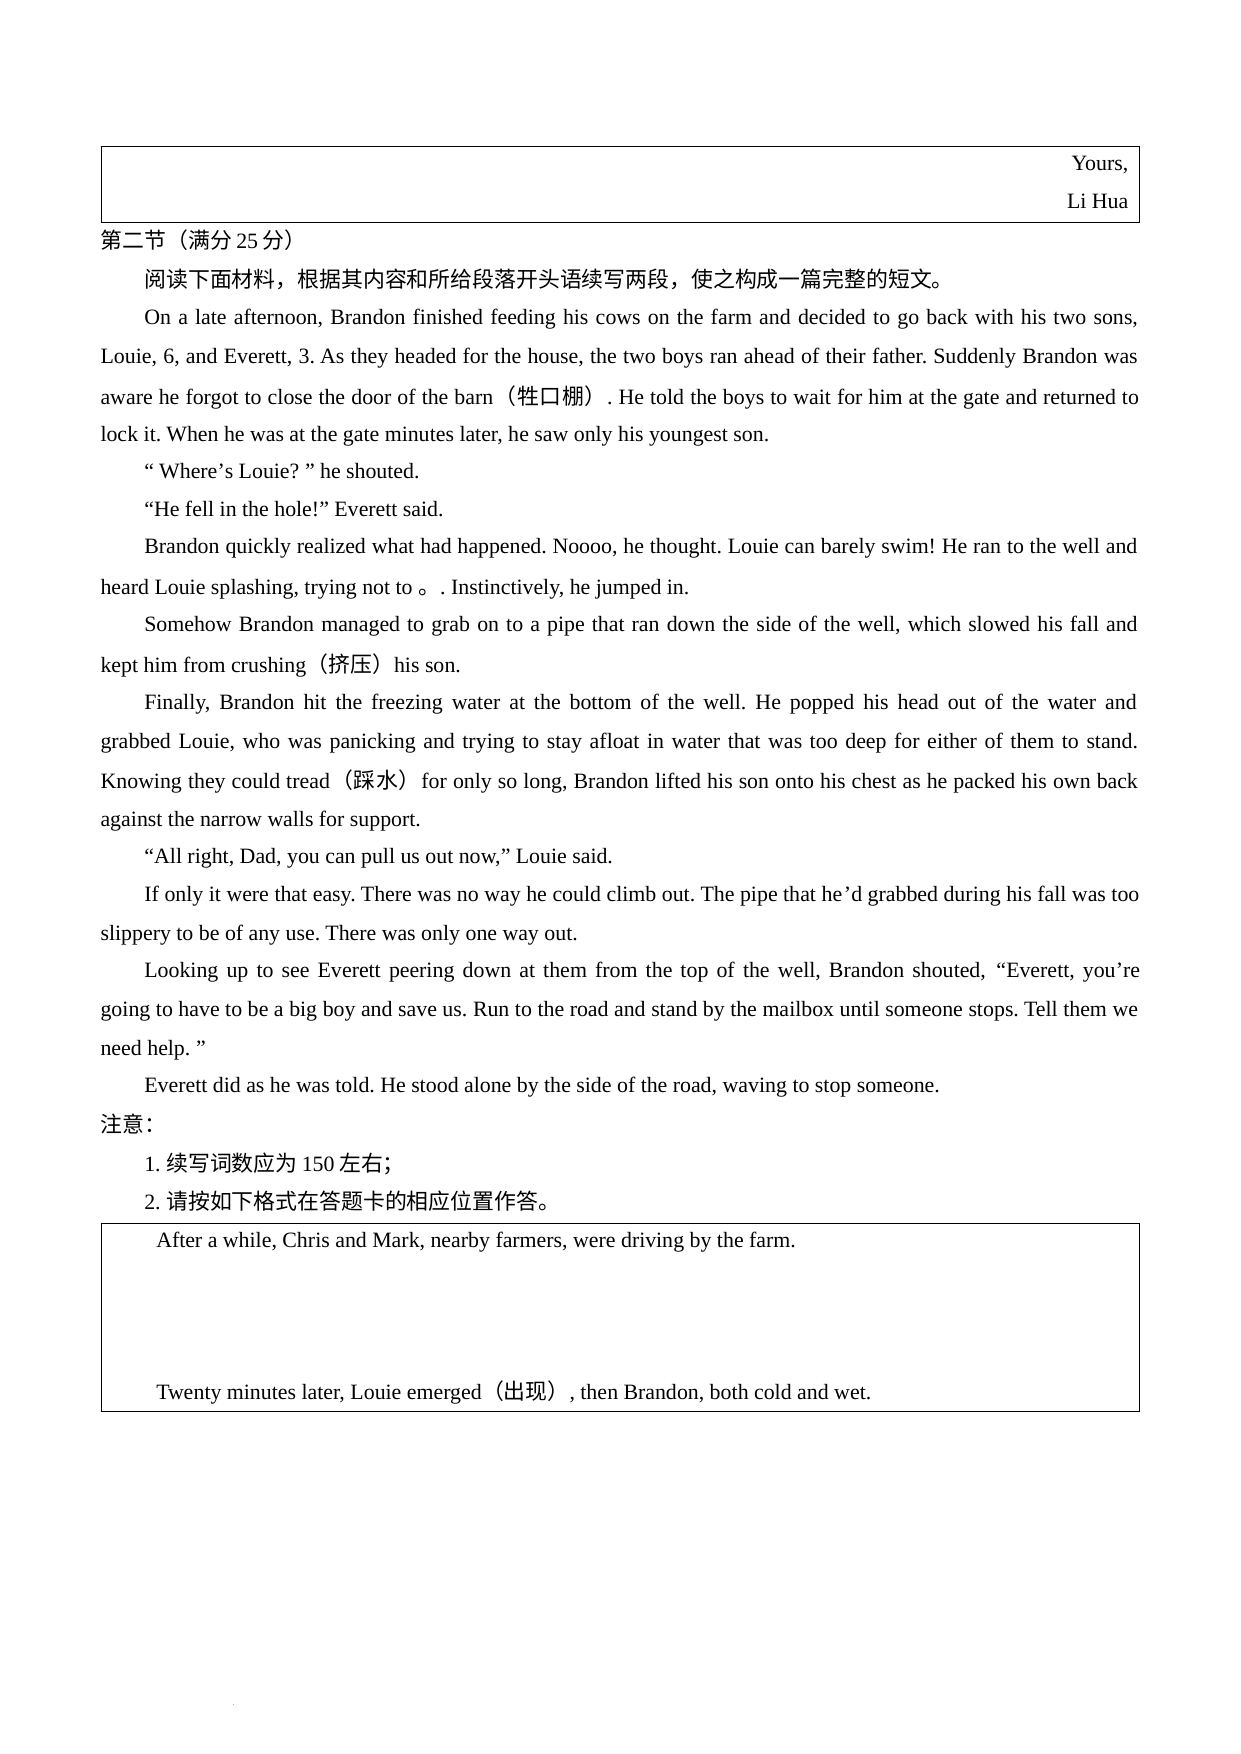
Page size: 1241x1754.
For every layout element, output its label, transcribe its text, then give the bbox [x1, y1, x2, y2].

text “ Where’s Louie? ” he shouted. [100, 455, 1140, 487]
table_header After a while, Chris and Mark, nearby farmers, were driving by the farm. Twenty minutes later, Louie emerged（出现）, then Brandon, both cold and wet. [102, 1224, 1139, 1411]
text Brandon quickly realized what had happened. Noooo, he thought. Louie can barely swim! He ran to the well and heard Louie splashing, trying not to 。. Instinctively, he jumped in. [100, 530, 1140, 601]
text On a late afternoon, Brandon finished feeding his cows on the farm and decided to go back with his two sons, Louie, 6, and Everett, 3. As they headed for the house, the two boys ran ahead of their father. Suddenly Brandon was aware he forgot to close the door of the barn（牲口棚）. He told the boys to wait for him at the gate and returned to lock it. When he was at the gate minutes later, he saw only his youngest son. [100, 300, 1140, 450]
text 注意： [100, 1106, 1140, 1139]
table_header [102, 147, 1139, 222]
text Looking up to see Everett peering down at them from the top of the well, Brandon shouted, “Everett, you’re going to have to be a big boy and save us. Run to the road and stand by the mailbox until someone stops. Tell them we need help. ” [100, 953, 1140, 1064]
text 第二节（满分25分） [100, 223, 1140, 255]
text 阅读下面材料，根据其内容和所给段落开头语续写两段，使之构成一篇完整的短文。 [100, 262, 1140, 294]
text Everett did as he was told. He stood alone by the side of the road, waving to stop someone. [100, 1069, 1140, 1101]
text 2. 请按如下格式在答题卡的相应位置作答。 [100, 1184, 1140, 1216]
text Finally, Brandon hit the freezing water at the bottom of the well. He popped his head out of the water and grabbed Louie, who was panicking and trying to stay afloat in water that was too deep for either of them to stand. Knowing they could tread（踩水）for only so long, Brandon lifted his son onto his chest as he packed his own back against the narrow walls for support. [100, 685, 1140, 834]
text 1. 续写词数应为150左右； [100, 1145, 1140, 1178]
text If only it were that easy. There was no way he could climb out. The pipe that he’d grabbed during his fall was too slippery to be of any use. There was only one way out. [100, 877, 1140, 948]
text “He fell in the hole!” Everett said. [100, 492, 1140, 525]
text “All right, Dad, you can pull us out now,” Louie said. [100, 839, 1140, 872]
text Somehow Brandon managed to grab on to a pipe that ran down the side of the well, which slowed his fall and kept him from crushing（挤压）his son. [100, 607, 1140, 679]
